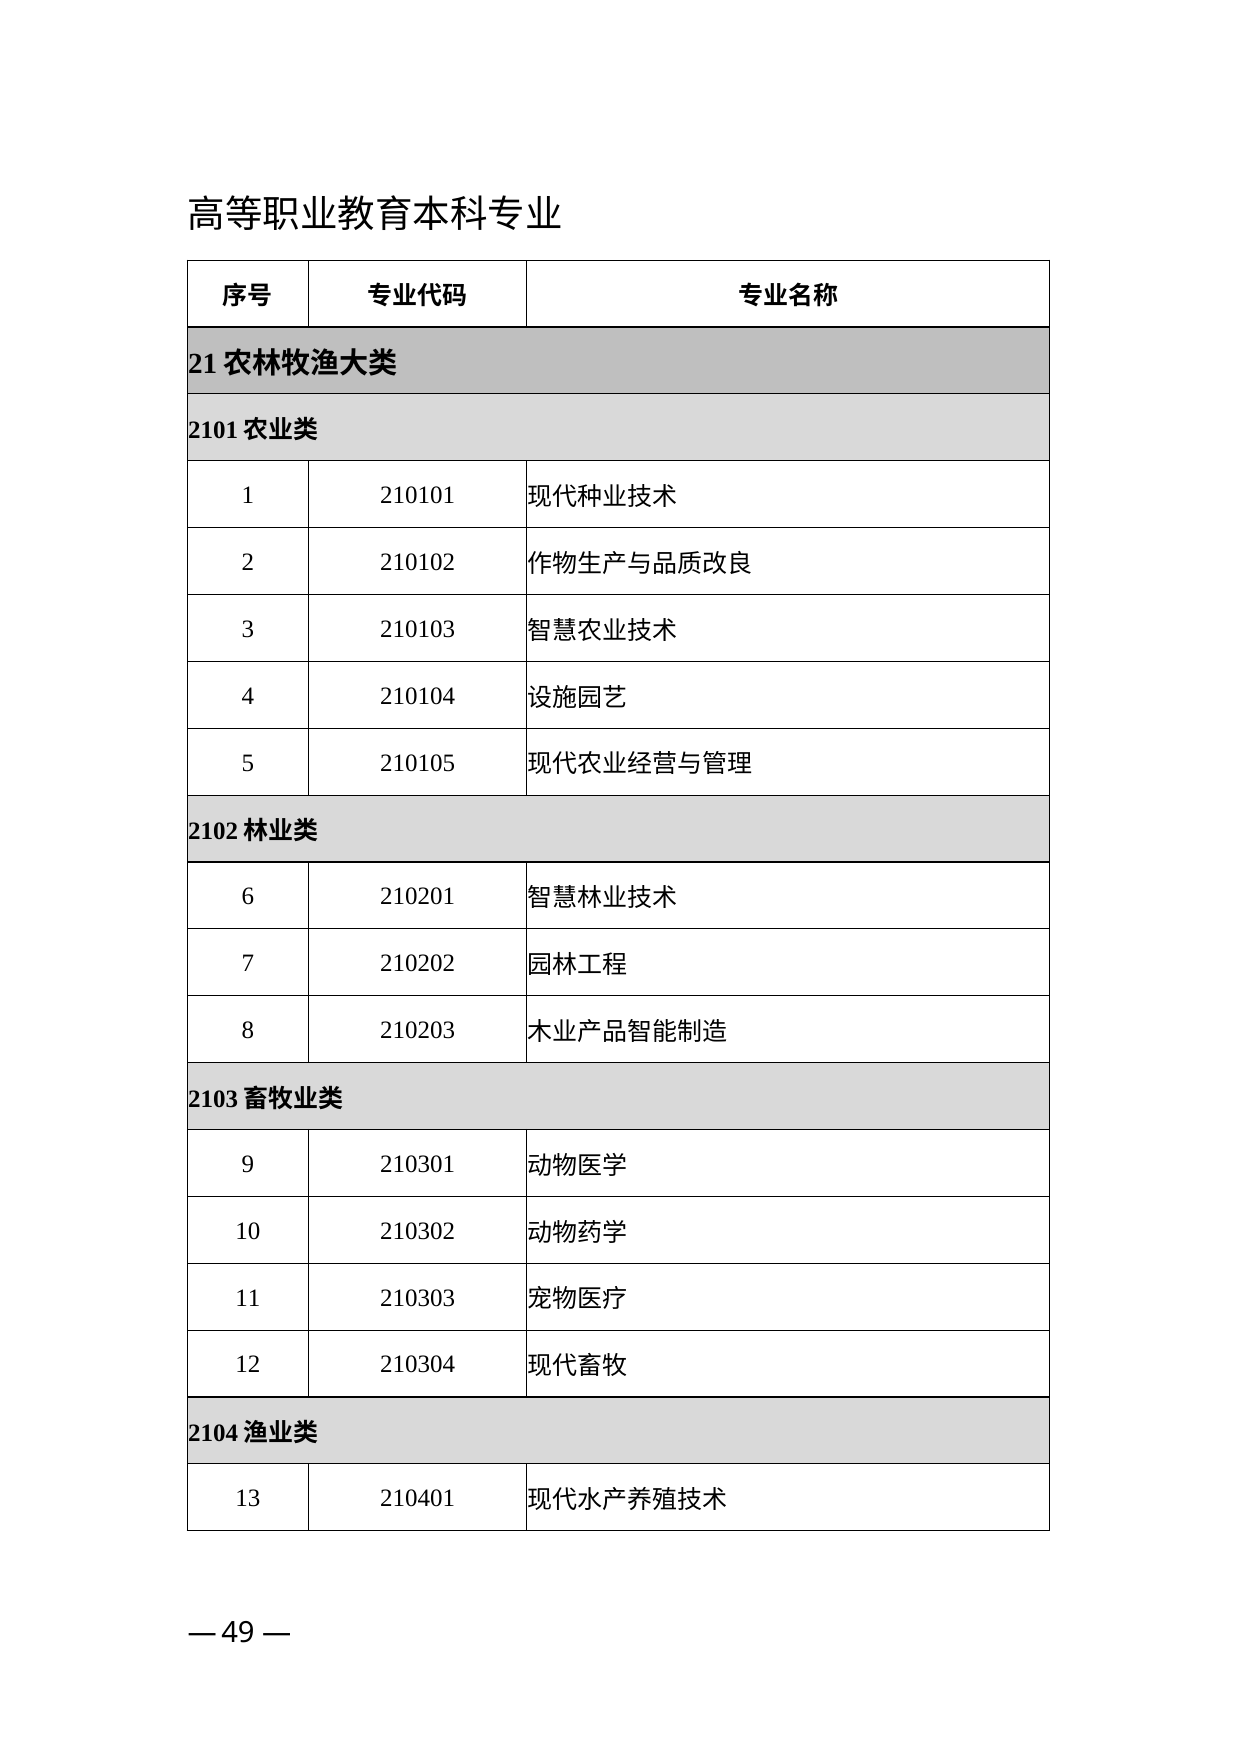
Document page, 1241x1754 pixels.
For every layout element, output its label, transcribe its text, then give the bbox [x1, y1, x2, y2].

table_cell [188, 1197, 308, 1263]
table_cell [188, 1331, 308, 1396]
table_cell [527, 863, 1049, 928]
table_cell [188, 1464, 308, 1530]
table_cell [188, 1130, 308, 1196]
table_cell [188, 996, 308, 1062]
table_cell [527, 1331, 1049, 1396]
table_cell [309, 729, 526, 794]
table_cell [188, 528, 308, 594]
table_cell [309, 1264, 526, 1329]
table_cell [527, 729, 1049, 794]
table_header 专业代码 [309, 261, 526, 326]
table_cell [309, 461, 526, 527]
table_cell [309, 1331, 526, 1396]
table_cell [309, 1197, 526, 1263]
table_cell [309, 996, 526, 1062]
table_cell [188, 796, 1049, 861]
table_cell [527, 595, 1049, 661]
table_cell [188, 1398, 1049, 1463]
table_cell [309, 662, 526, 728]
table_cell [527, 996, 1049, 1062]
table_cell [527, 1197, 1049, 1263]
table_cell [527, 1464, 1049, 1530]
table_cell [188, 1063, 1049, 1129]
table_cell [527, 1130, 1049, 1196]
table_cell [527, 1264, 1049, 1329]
table_header 序号 [188, 261, 308, 326]
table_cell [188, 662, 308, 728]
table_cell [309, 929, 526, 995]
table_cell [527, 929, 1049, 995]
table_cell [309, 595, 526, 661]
table_header 专业名称 [527, 261, 1049, 326]
table_cell 21农林牧渔大类 [188, 328, 1049, 393]
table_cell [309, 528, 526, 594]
table_cell 2101农业类 [188, 394, 1049, 460]
table_cell 1 [188, 461, 308, 527]
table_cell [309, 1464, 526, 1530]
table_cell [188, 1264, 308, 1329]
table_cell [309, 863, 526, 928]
text 高等职业教育本科专业 [187, 178, 1053, 243]
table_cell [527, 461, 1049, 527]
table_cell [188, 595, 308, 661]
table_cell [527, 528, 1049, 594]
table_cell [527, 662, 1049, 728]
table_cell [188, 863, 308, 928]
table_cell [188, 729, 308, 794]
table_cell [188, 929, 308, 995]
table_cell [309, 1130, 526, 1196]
